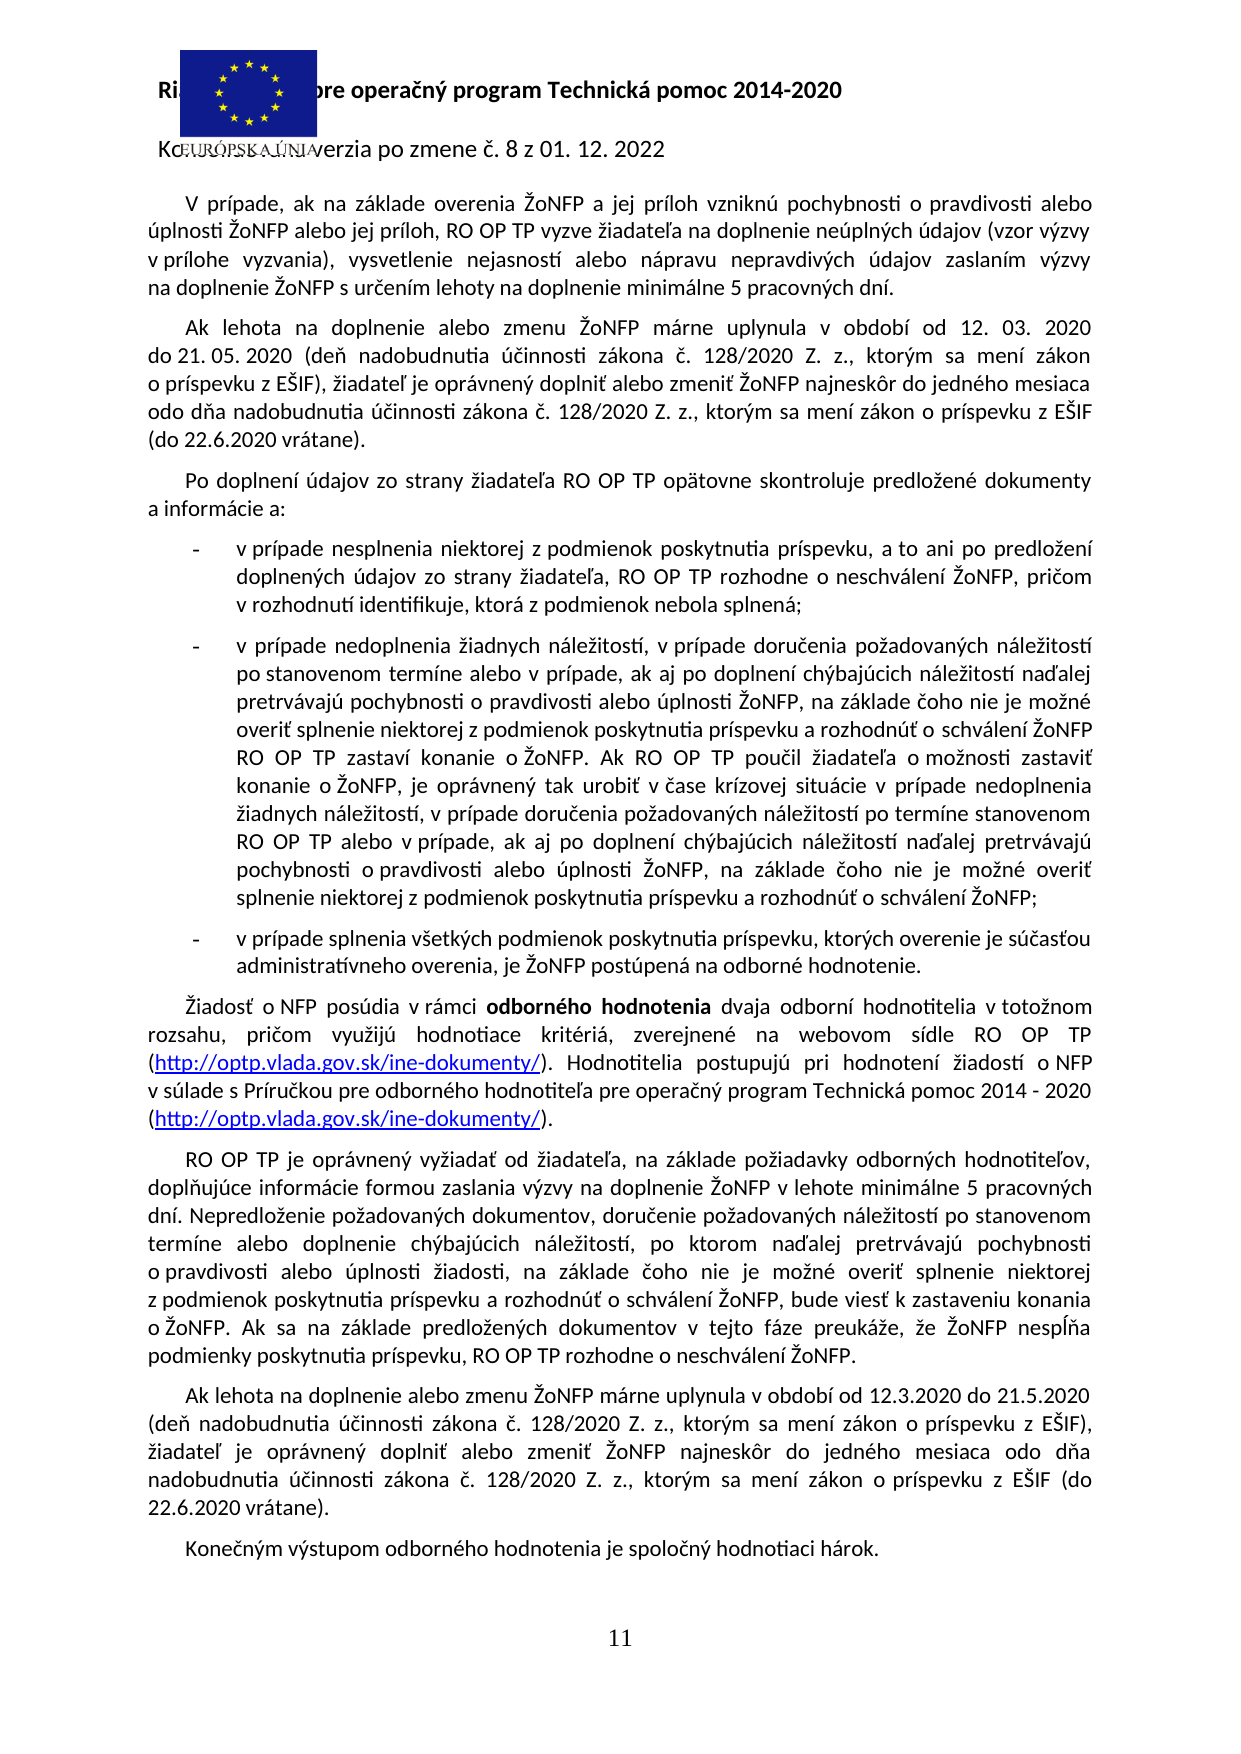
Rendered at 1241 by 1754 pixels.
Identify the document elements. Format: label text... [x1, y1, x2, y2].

list v prípade splnenia všetkých podmienok poskytnutia príspevku, ktorých overenie je súčasťou administratívneho overenia, je ŽoNFP postúpená na odborné hodnotenie. [192, 924, 1093, 980]
text Žiadosť o NFP posúdia v rámci odborného hodnotenia dvaja odborní hodnotitelia v totožnom rozsahu, pričom využijú hodnotiace kritériá, zverejnené na webovom sídle RO OP TP (http://optp.vlada.gov.sk/ine-dokumenty/). Hodnotitelia postupujú pri hodnotení žiadostí o NFP v súlade s Príručkou pre odborného hodnotiteľa pre operačný program Technická pomoc 2014 - 2020 (http://optp.vlada.gov.sk/ine-dokumenty/). [148, 992, 1093, 1132]
text RO OP TP je oprávnený vyžiadať od žiadateľa, na základe požiadavky odborných hodnotiteľov, doplňujúce informácie formou zaslania výzvy na doplnenie ŽoNFP v lehote minimálne 5 pracovných dní. Nepredloženie požadovaných dokumentov, doručenie požadovaných náležitostí po stanovenom termíne alebo doplnenie chýbajúcich náležitostí, po ktorom naďalej pretrvávajú pochybnosti o pravdivosti alebo úplnosti žiadosti, na základe čoho nie je možné overiť splnenie niektorej z podmienok poskytnutia príspevku a rozhodnúť o schválení ŽoNFP, bude viesť k zastaveniu konania o ŽoNFP. Ak sa na základe predložených dokumentov v tejto fáze preukáže, že ŽoNFP nespĺňa podmienky poskytnutia príspevku, RO OP TP rozhodne o neschválení ŽoNFP. [148, 1145, 1093, 1369]
list v prípade nesplnenia niektorej z podmienok poskytnutia príspevku, a to ani po predložení doplnených údajov zo strany žiadateľa, RO OP TP rozhodne o neschválení ŽoNFP, pričom v rozhodnutí identifikuje, ktorá z podmienok nebola splnená; [192, 534, 1093, 618]
list v prípade nedoplnenia žiadnych náležitostí, v prípade doručenia požadovaných náležitostí po stanovenom termíne alebo v prípade, ak aj po doplnení chýbajúcich náležitostí naďalej pretrvávajú pochybnosti o pravdivosti alebo úplnosti ŽoNFP, na základe čoho nie je možné overiť splnenie niektorej z podmienok poskytnutia príspevku a rozhodnúť o schválení ŽoNFP RO OP TP zastaví konanie o ŽoNFP. Ak RO OP TP poučil žiadateľa o možnosti zastaviť konanie o ŽoNFP, je oprávnený tak urobiť v čase krízovej situácie v prípade nedoplnenia žiadnych náležitostí, v prípade doručenia požadovaných náležitostí po termíne stanovenom RO OP TP alebo v prípade, ak aj po doplnení chýbajúcich náležitostí naďalej pretrvávajú pochybnosti o pravdivosti alebo úplnosti ŽoNFP, na základe čoho nie je možné overiť splnenie niektorej z podmienok poskytnutia príspevku a rozhodnúť o schválení ŽoNFP; [192, 631, 1093, 911]
text Konečným výstupom odborného hodnotenia je spoločný hodnotiaci hárok. [185, 1534, 1093, 1562]
text Ak lehota na doplnenie alebo zmenu ŽoNFP márne uplynula v období od 12. 03. 2020 do 21. 05. 2020 (deň nadobudnutia účinnosti zákona č. 128/2020 Z. z., ktorým sa mení zákon o príspevku z EŠIF), žiadateľ je oprávnený doplniť alebo zmeniť ŽoNFP najneskôr do jedného mesiaca odo dňa nadobudnutia účinnosti zákona č. 128/2020 Z. z., ktorým sa mení zákon o príspevku z EŠIF (do 22.6.2020 vrátane). [148, 313, 1093, 453]
picture [179, 50, 318, 155]
text Po doplnení údajov zo strany žiadateľa RO OP TP opätovne skontroluje predložené dokumenty a informácie a: [148, 466, 1093, 522]
text V prípade, ak na základe overenia ŽoNFP a jej príloh vzniknú pochybnosti o pravdivosti alebo úplnosti ŽoNFP alebo jej príloh, RO OP TP vyzve žiadateľa na doplnenie neúplných údajov (vzor výzvy v prílohe vyzvania), vysvetlenie nejasností alebo nápravu nepravdivých údajov zaslaním výzvy na doplnenie ŽoNFP s určením lehoty na doplnenie minimálne 5 pracovných dní. [148, 189, 1093, 301]
text Ak lehota na doplnenie alebo zmenu ŽoNFP márne uplynula v období od 12.3.2020 do 21.5.2020 (deň nadobudnutia účinnosti zákona č. 128/2020 Z. z., ktorým sa mení zákon o príspevku z EŠIF), žiadateľ je oprávnený doplniť alebo zmeniť ŽoNFP najneskôr do jedného mesiaca odo dňa nadobudnutia účinnosti zákona č. 128/2020 Z. z., ktorým sa mení zákon o príspevku z EŠIF (do 22.6.2020 vrátane). [148, 1381, 1093, 1522]
